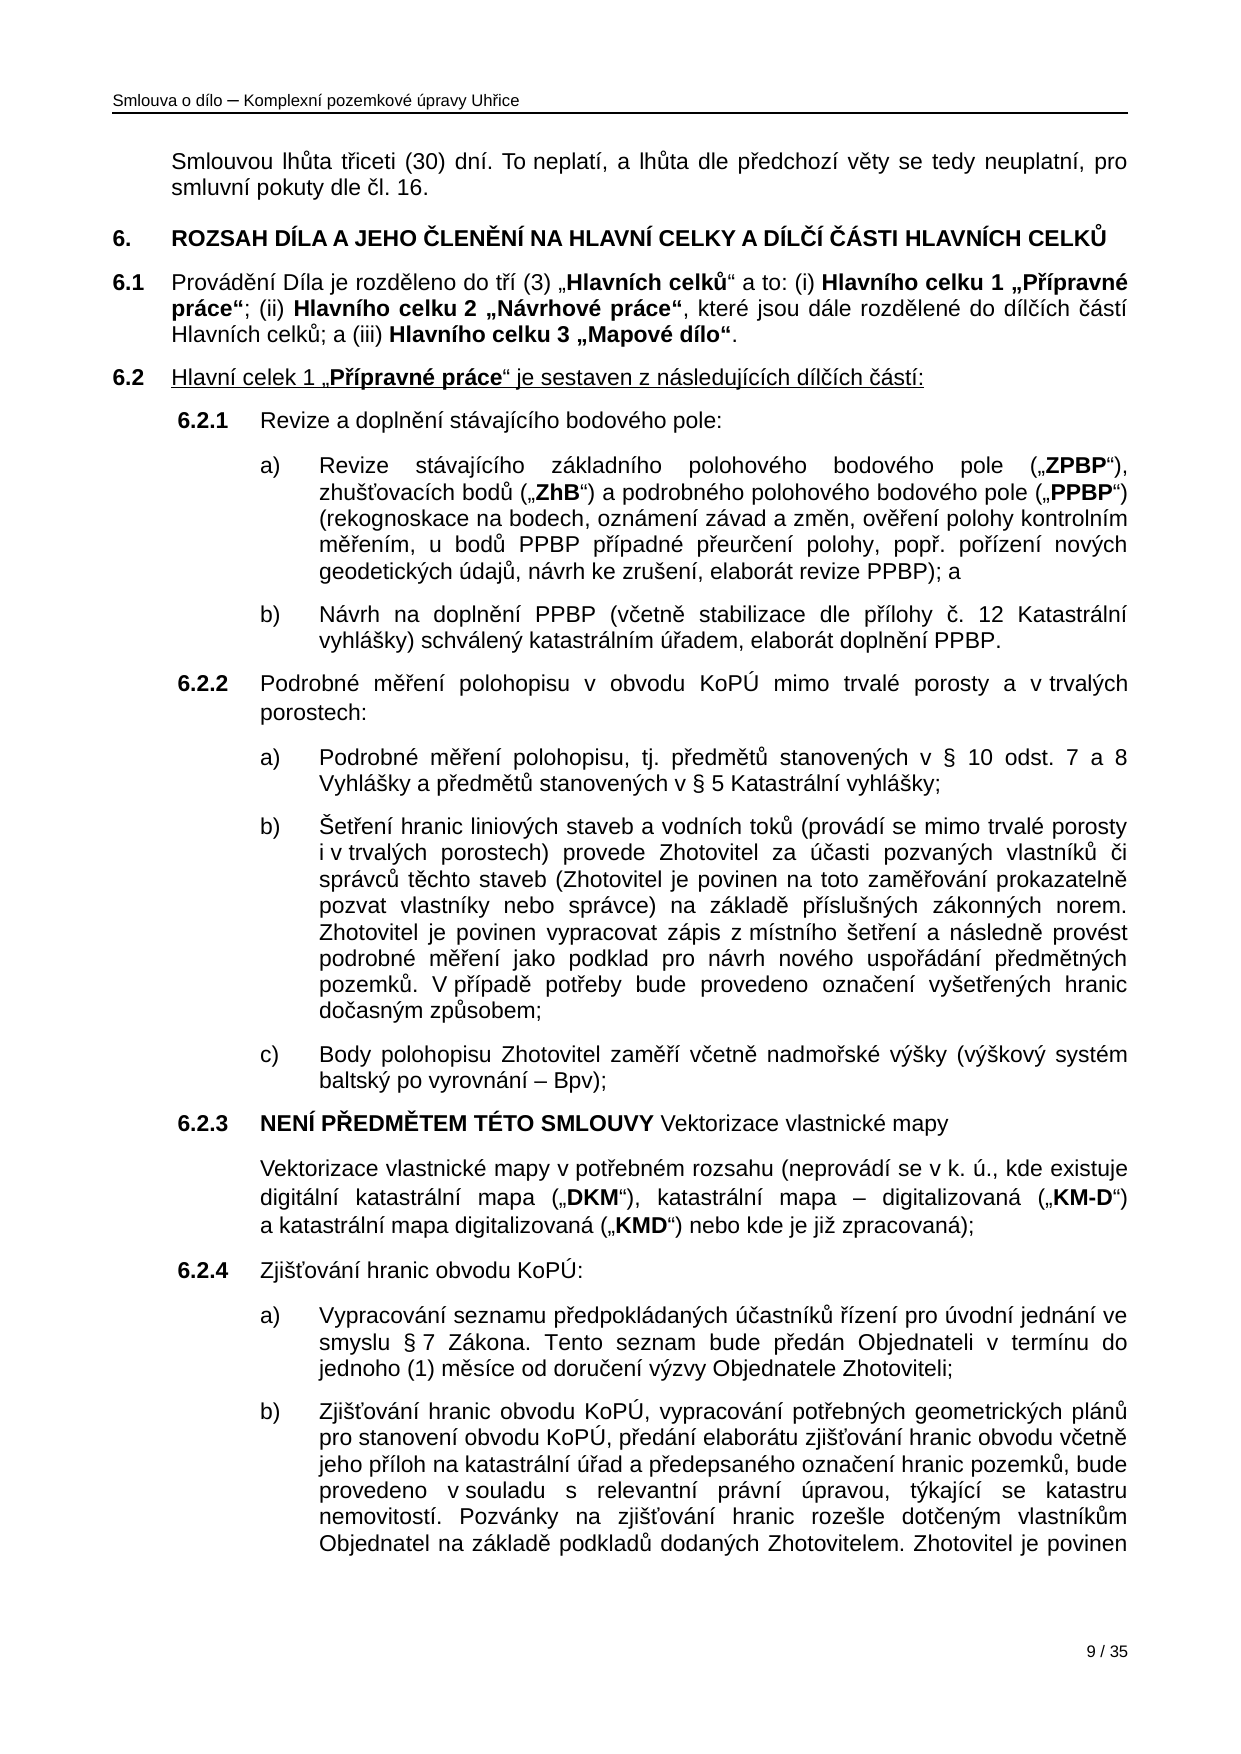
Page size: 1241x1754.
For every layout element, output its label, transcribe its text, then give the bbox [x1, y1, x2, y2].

list Revize stávajícího základního polohového bodového pole („ZPBP“), zhušťovacích bodů („ZhB“) a podrobného polohového bodového pole („PPBP“) (rekognoskace na bodech, oznámení závad a změn, ověření polohy kontrolním měřením, u bodů PPBP případné přeurčení polohy, popř. pořízení nových geodetických údajů, návrh ke zrušení, elaborát revize PPBP); a [260, 452, 1128, 584]
text NENÍ PŘEDMĚTEM TÉTO SMLOUVY Vektorizace vlastnické mapy [177, 1110, 1128, 1136]
list Šetření hranic liniových staveb a vodních toků (provádí se mimo trvalé porosty i v trvalých porostech) provede Zhotovitel za účasti pozvaných vlastníků či správců těchto staveb (Zhotovitel je povinen na toto zaměřování prokazatelně pozvat vlastníky nebo správce) na základě příslušných zákonných norem. Zhotovitel je povinen vypracovat zápis z místního šetření a následně provést podrobné měření jako podklad pro návrh nového uspořádání předmětných pozemků. V případě potřeby bude provedeno označení vyšetřených hranic dočasným způsobem; [260, 813, 1128, 1024]
text Zjišťování hranic obvodu KoPÚ: [177, 1257, 1128, 1283]
text Podrobné měření polohopisu v obvodu KoPÚ mimo trvalé porosty a v trvalých porostech: [177, 670, 1128, 725]
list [260, 1398, 1128, 1556]
text Rozsah díla a jeho členění na hlavní celky a dílčí části Hlavních celků [112, 225, 1128, 252]
list Návrh na doplnění PPBP (včetně stabilizace dle přílohy č. 12 Katastrální vyhlášky) schválený katastrálním úřadem, elaborát doplnění PPBP. [260, 601, 1128, 653]
list Vektorizace vlastnické mapy v potřebném rozsahu (neprovádí se v k. ú., kde existuje digitální katastrální mapa („DKM“), katastrální mapa – digitalizovaná („KM-D“) a katastrální mapa digitalizovaná („KMD“) nebo kde je již zpracovaná); [260, 1155, 1128, 1238]
text Provádění Díla je rozděleno do tří (3) „Hlavních celků“ a to: (i) Hlavního celku 1 „Přípravné práce“; (ii) Hlavního celku 2 „Návrhové práce“, které jsou dále rozdělené do dílčích částí Hlavních celků; a (iii) Hlavního celku 3 „Mapové dílo“. [112, 268, 1128, 347]
list Body polohopisu Zhotovitel zaměří včetně nadmořské výšky (výškový systém baltský po vyrovnání – Bpv); [260, 1041, 1128, 1093]
text Revize a doplnění stávajícího bodového pole: [177, 407, 1128, 433]
list Vypracování seznamu předpokládaných účastníků řízení pro úvodní jednání ve smyslu § 7 Zákona. Tento seznam bude předán Objednateli v termínu do jednoho (1) měsíce od doručení výzvy Objednatele Zhotoviteli; [260, 1302, 1128, 1381]
list Podrobné měření polohopisu, tj. předmětů stanovených v § 10 odst. 7 a 8 Vyhlášky a předmětů stanovených v § 5 Katastrální vyhlášky; [260, 744, 1128, 796]
text Hlavní celek 1 „Přípravné práce“ je sestaven z následujících dílčích částí: [112, 364, 1128, 391]
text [112, 148, 1128, 200]
